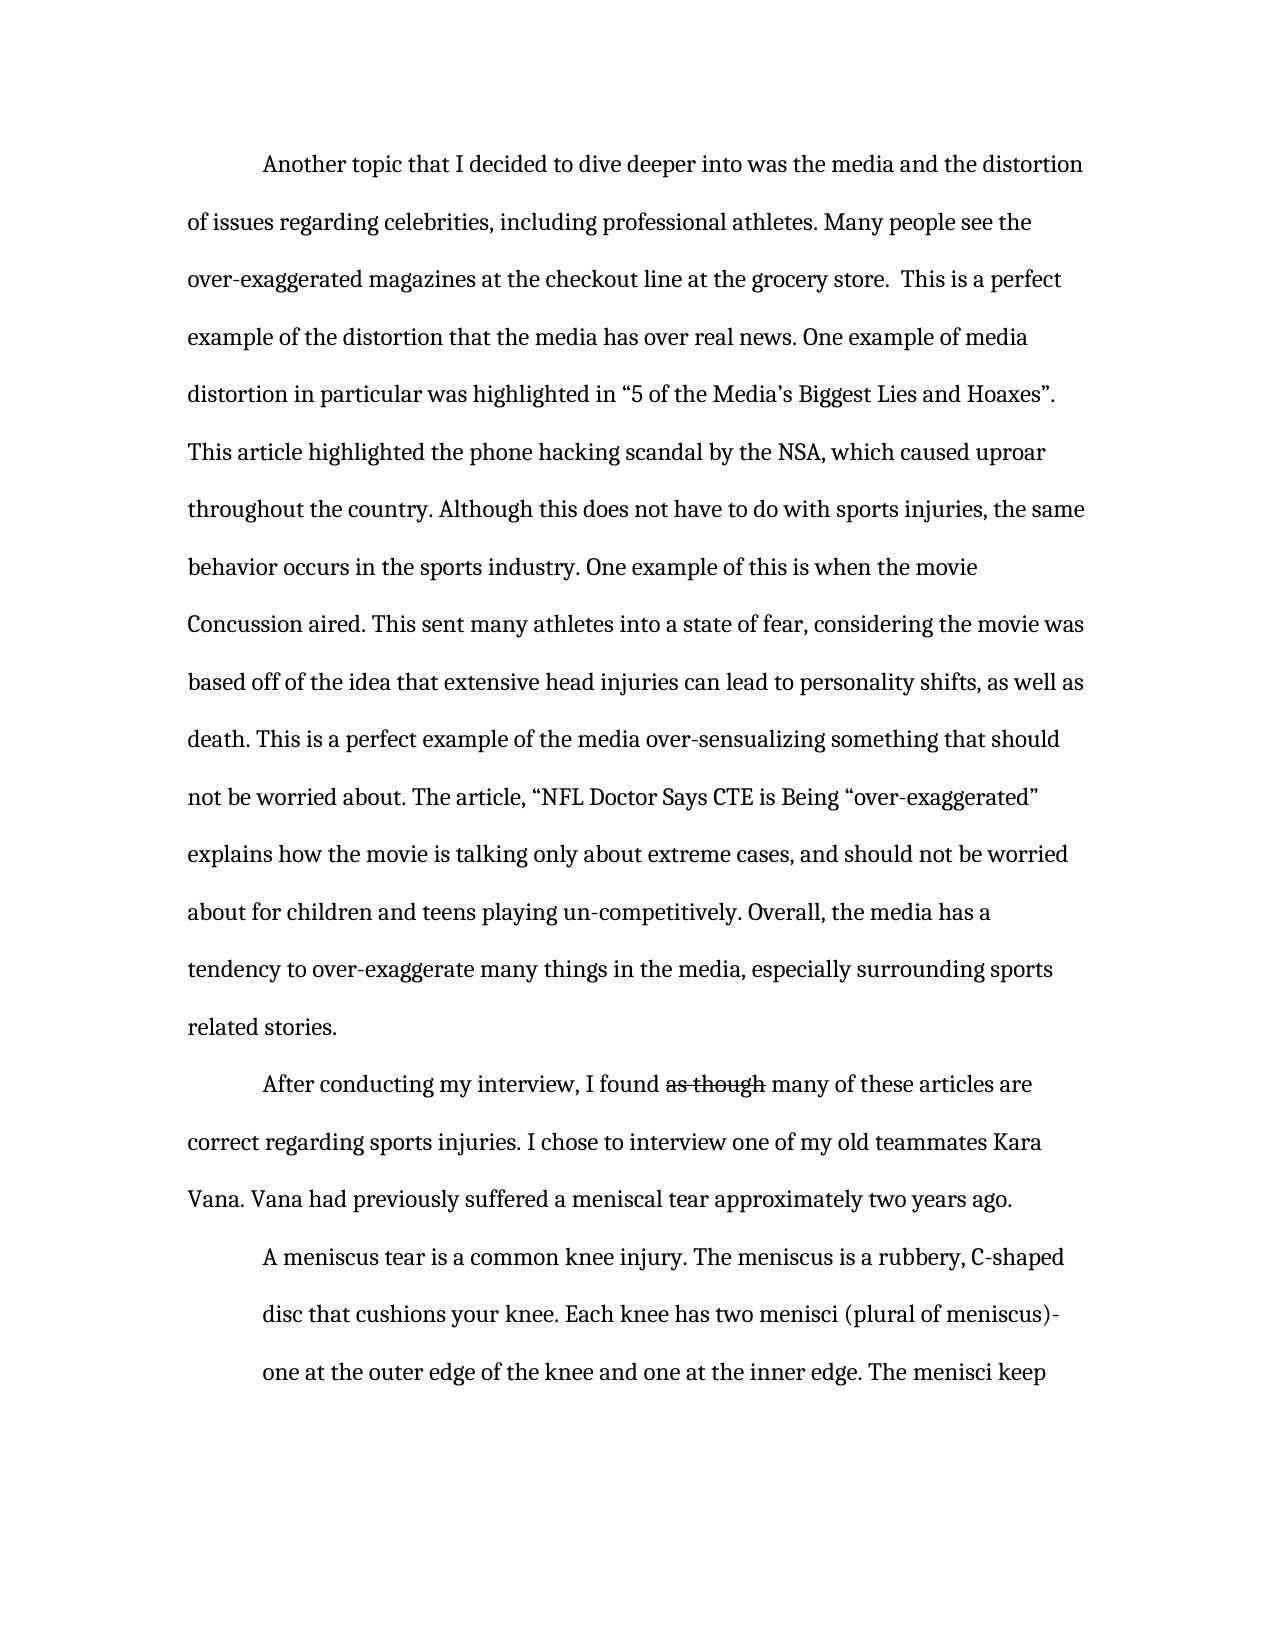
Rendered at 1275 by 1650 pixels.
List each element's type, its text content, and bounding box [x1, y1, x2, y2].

text Another topic that I decided to dive deeper into was the media and the distortion of issues regarding celebrities, including professional athletes. Many people see the over-exaggerated magazines at the checkout line at the grocery store. This is a perfect example of the distortion that the media has over real news. One example of media distortion in particular was highlighted in “5 of the Media’s Biggest Lies and Hoaxes”. This article highlighted the phone hacking scandal by the NSA, which caused uproar throughout the country. Although this does not have to do with sports injuries, the same behavior occurs in the sports industry. One example of this is when the movie Concussion aired. This sent many athletes into a state of fear, considering the movie was based off of the idea that extensive head injuries can lead to personality shifts, as well as death. This is a perfect example of the media over-sensualizing something that should not be worried about. The article, “NFL Doctor Says CTE is Being “over-exaggerated” explains how the movie is talking only about extreme cases, and should not be worried about for children and teens playing un-competitively. Overall, the media has a tendency to over-exaggerate many things in the media, especially surrounding sports related stories. [187, 150, 1087, 1041]
text After conducting my interview, I found as though many of these articles are correct regarding sports injuries. I chose to interview one of my old teammates Kara Vana. Vana had previously suffered a meniscal tear approximately two years ago. [187, 1070, 1087, 1214]
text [262, 1242, 1087, 1386]
